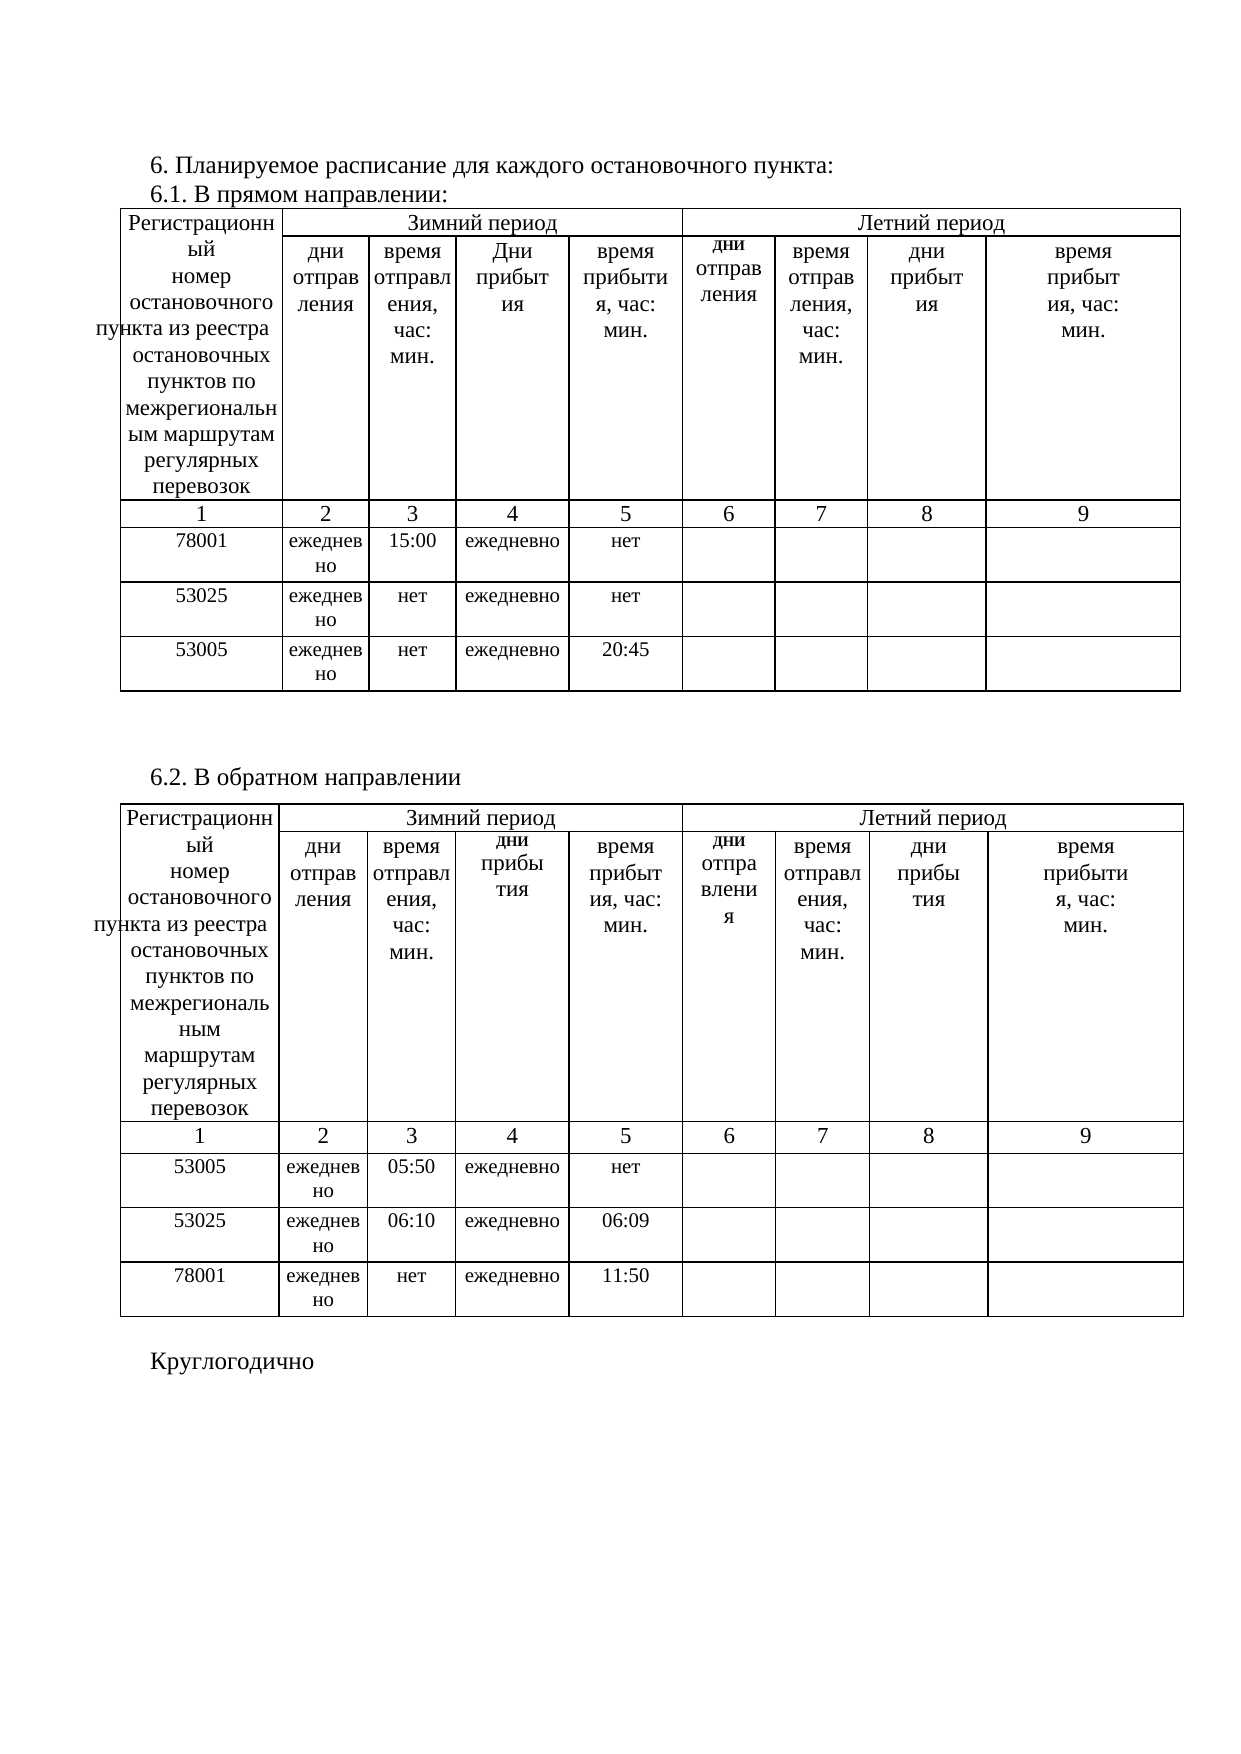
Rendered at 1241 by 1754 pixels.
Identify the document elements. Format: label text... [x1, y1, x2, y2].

table_cell 06:10 [368, 1208, 455, 1261]
table_cell ежедневно [283, 583, 368, 636]
table_cell 78001 [121, 1263, 278, 1316]
table_cell время прибыт ия, час: мин. [987, 237, 1180, 499]
table_header Летний период [683, 805, 1183, 831]
table_cell дни прибыт ия [868, 237, 985, 499]
text Круглогодично [150, 1346, 1090, 1375]
table_cell 78001 [121, 528, 282, 581]
table_header Летний период [683, 209, 1180, 235]
table_cell 5 [570, 501, 682, 527]
table_cell 05:50 [368, 1154, 455, 1207]
table_cell [987, 637, 1180, 690]
table_cell ежедневно [457, 528, 568, 581]
table_cell 9 [989, 1122, 1183, 1152]
table_cell [683, 1208, 775, 1261]
table_cell ежедневно [283, 528, 368, 581]
table_cell [987, 528, 1180, 581]
table_cell нет [368, 1263, 455, 1316]
table_cell время отправл ения, час: мин. [370, 237, 455, 499]
table_cell дни отправ ления [280, 832, 367, 1121]
table_cell 7 [776, 501, 867, 527]
table_cell ежедневно [456, 1263, 568, 1316]
table_cell [683, 583, 774, 636]
table_cell Дни прибыт ия [457, 237, 568, 499]
table_cell [776, 583, 867, 636]
table_cell 3 [368, 1122, 455, 1152]
table_cell [989, 1263, 1183, 1316]
table_cell [776, 1263, 869, 1316]
text 6.2. В обратном направлении [150, 762, 1090, 790]
table_cell 4 [457, 501, 568, 527]
table_cell [870, 1263, 987, 1316]
table_cell [987, 583, 1180, 636]
table_cell 2 [283, 501, 368, 527]
table_header Зимний период [283, 209, 682, 235]
table_cell ежедневно [456, 1154, 568, 1207]
table_cell 1 [121, 501, 282, 527]
text 6. Планируемое расписание для каждого остановочного пункта: [150, 150, 1090, 179]
table_cell нет [370, 583, 455, 636]
table_cell [683, 1154, 775, 1207]
table_header Регистрационный номер остановочного пункта из реестра остановочных пунктов по межрегиональным маршрутам регулярных перевозок [121, 805, 278, 1121]
table_cell [868, 528, 985, 581]
table_cell 6 [683, 1122, 775, 1152]
table_cell [870, 1154, 987, 1207]
table_cell [989, 1208, 1183, 1261]
table_cell нет [570, 1154, 682, 1207]
table_cell 15:00 [370, 528, 455, 581]
table_header Регистрационный номер остановочного пункта из реестра остановочных пунктов по межрегиональным маршрутам регулярных перевозок [121, 209, 282, 499]
table_cell время прибыт ия, час: мин. [570, 832, 682, 1121]
table_cell ежедневно [457, 583, 568, 636]
table_cell 53005 [121, 1154, 278, 1207]
table_cell [776, 1208, 869, 1261]
table_cell нет [370, 637, 455, 690]
table_cell 7 [776, 1122, 869, 1152]
table_cell ежедневно [280, 1154, 367, 1207]
table_cell [683, 1263, 775, 1316]
table_cell время отправл ения, час: мин. [368, 832, 455, 1121]
table_cell нет [570, 528, 682, 581]
table_cell 5 [570, 1122, 682, 1152]
table_cell 2 [280, 1122, 367, 1152]
table_cell дни отправ ления [283, 237, 368, 499]
table_cell [870, 1208, 987, 1261]
table_cell ДНИ прибы тия [456, 832, 568, 1121]
table_cell 53025 [121, 1208, 278, 1261]
table_cell ДНИ отпра влени я [683, 832, 775, 1121]
table_cell ежедневно [457, 637, 568, 690]
table_cell [683, 637, 774, 690]
table_cell [868, 637, 985, 690]
table_cell время отправл ения, час: мин. [776, 832, 869, 1121]
table_cell 53025 [121, 583, 282, 636]
table_cell 8 [868, 501, 985, 527]
table_cell ежедневно [280, 1208, 367, 1261]
table_cell [868, 583, 985, 636]
table_cell 53005 [121, 637, 282, 690]
table_cell время прибыти я, час: мин. [570, 237, 682, 499]
table_cell [776, 637, 867, 690]
table_cell ежедневно [283, 637, 368, 690]
table_cell [683, 528, 774, 581]
table_cell дни прибы тия [870, 832, 987, 1121]
table_cell время прибыти я, час: мин. [989, 832, 1183, 1121]
table_cell 11:50 [570, 1263, 682, 1316]
table_cell 20:45 [570, 637, 682, 690]
table_cell 8 [870, 1122, 987, 1152]
table_cell время отправ ления, час: мин. [776, 237, 867, 499]
table_cell [989, 1154, 1183, 1207]
table_cell [776, 528, 867, 581]
table_cell 3 [370, 501, 455, 527]
table_cell ДНИ отправ ления [683, 237, 774, 499]
table_cell [776, 1154, 869, 1207]
table_cell ежедневно [280, 1263, 367, 1316]
table_cell 4 [456, 1122, 568, 1152]
table_cell 6 [683, 501, 774, 527]
table_cell 1 [121, 1122, 278, 1152]
table_cell ежедневно [456, 1208, 568, 1261]
table_cell 06:09 [570, 1208, 682, 1261]
text 6.1. В прямом направлении: [150, 179, 1090, 207]
table_cell 9 [987, 501, 1180, 527]
table_header Зимний период [280, 805, 682, 831]
table_cell нет [570, 583, 682, 636]
